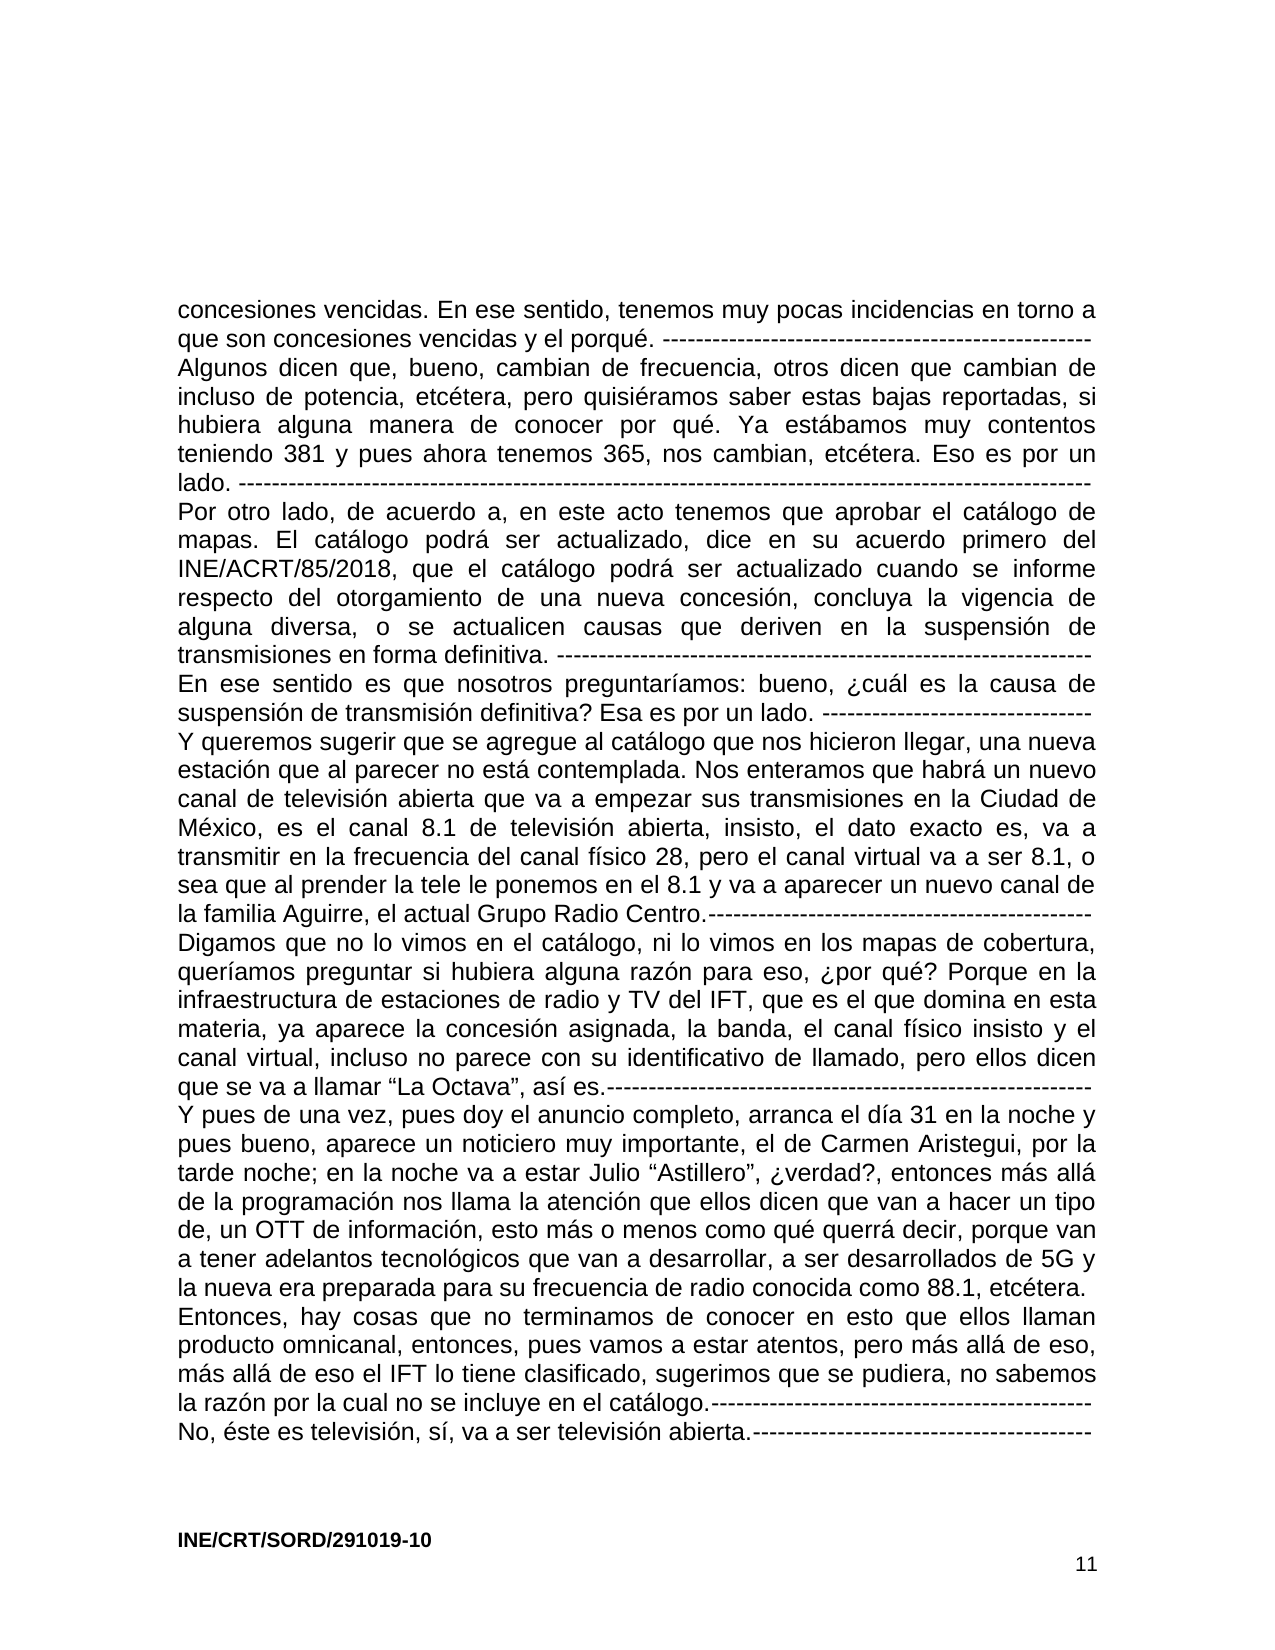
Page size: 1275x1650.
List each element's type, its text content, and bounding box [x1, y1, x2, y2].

text Por otro lado, de acuerdo a, en este acto tenemos que aprobar el catálogo de mapas. El catálogo podrá ser actualizado, dice en su acuerdo primero del INE/ACRT/85/2018, que el catálogo podrá ser actualizado cuando se informe respecto del otorgamiento de una nueva concesión, concluya la vigencia de alguna diversa, o se actualicen causas que deriven en la suspensión de transmisiones en forma definitiva. [177, 497, 1098, 669]
text Digamos que no lo vimos en el catálogo, ni lo vimos en los mapas de cobertura, queríamos preguntar si hubiera alguna razón para eso, ¿por qué? Porque en la infraestructura de estaciones de radio y TV del IFT, que es el que domina en esta materia, ya aparece la concesión asignada, la banda, el canal físico insisto y el canal virtual, incluso no parece con su identificativo de llamado, pero ellos dicen que se va a llamar “La Octava”, así es. [177, 928, 1098, 1100]
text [177, 295, 1098, 353]
text Y pues de una vez, pues doy el anuncio completo, arranca el día 31 en la noche y pues bueno, aparece un noticiero muy importante, el de Carmen Aristegui, por la tarde noche; en la noche va a estar Julio “Astillero”, ¿verdad?, entonces más allá de la programación nos llama la atención que ellos dicen que van a hacer un tipo de, un OTT de información, esto más o menos como qué querrá decir, porque van a tener adelantos tecnológicos que van a desarrollar, a ser desarrollados de 5G y la nueva era preparada para su frecuencia de radio conocida como 88.1, etcétera. [177, 1100, 1098, 1302]
text Entonces, hay cosas que no terminamos de conocer en esto que ellos llaman producto omnicanal, entonces, pues vamos a estar atentos, pero más allá de eso, más allá de eso el IFT lo tiene clasificado, sugerimos que se pudiera, no sabemos la razón por la cual no se incluye en el catálogo. [177, 1302, 1098, 1417]
text Algunos dicen que, bueno, cambian de frecuencia, otros dicen que cambian de incluso de potencia, etcétera, pero quisiéramos saber estas bajas reportadas, si hubiera alguna manera de conocer por qué. Ya estábamos muy contentos teniendo 381 y pues ahora tenemos 365, nos cambian, etcétera. Eso es por un lado. [177, 353, 1098, 497]
text En ese sentido es que nosotros preguntaríamos: bueno, ¿cuál es la causa de suspensión de transmisión definitiva? Esa es por un lado. [177, 669, 1098, 727]
text No, éste es televisión, sí, va a ser televisión abierta. [177, 1417, 1098, 1445]
text Y queremos sugerir que se agregue al catálogo que nos hicieron llegar, una nueva estación que al parecer no está contemplada. Nos enteramos que habrá un nuevo canal de televisión abierta que va a empezar sus transmisiones en la Ciudad de México, es el canal 8.1 de televisión abierta, insisto, el dato exacto es, va a transmitir en la frecuencia del canal físico 28, pero el canal virtual va a ser 8.1, o sea que al prender la tele le ponemos en el 8.1 y va a aparecer un nuevo canal de la familia Aguirre, el actual Grupo Radio Centro. [177, 727, 1098, 928]
